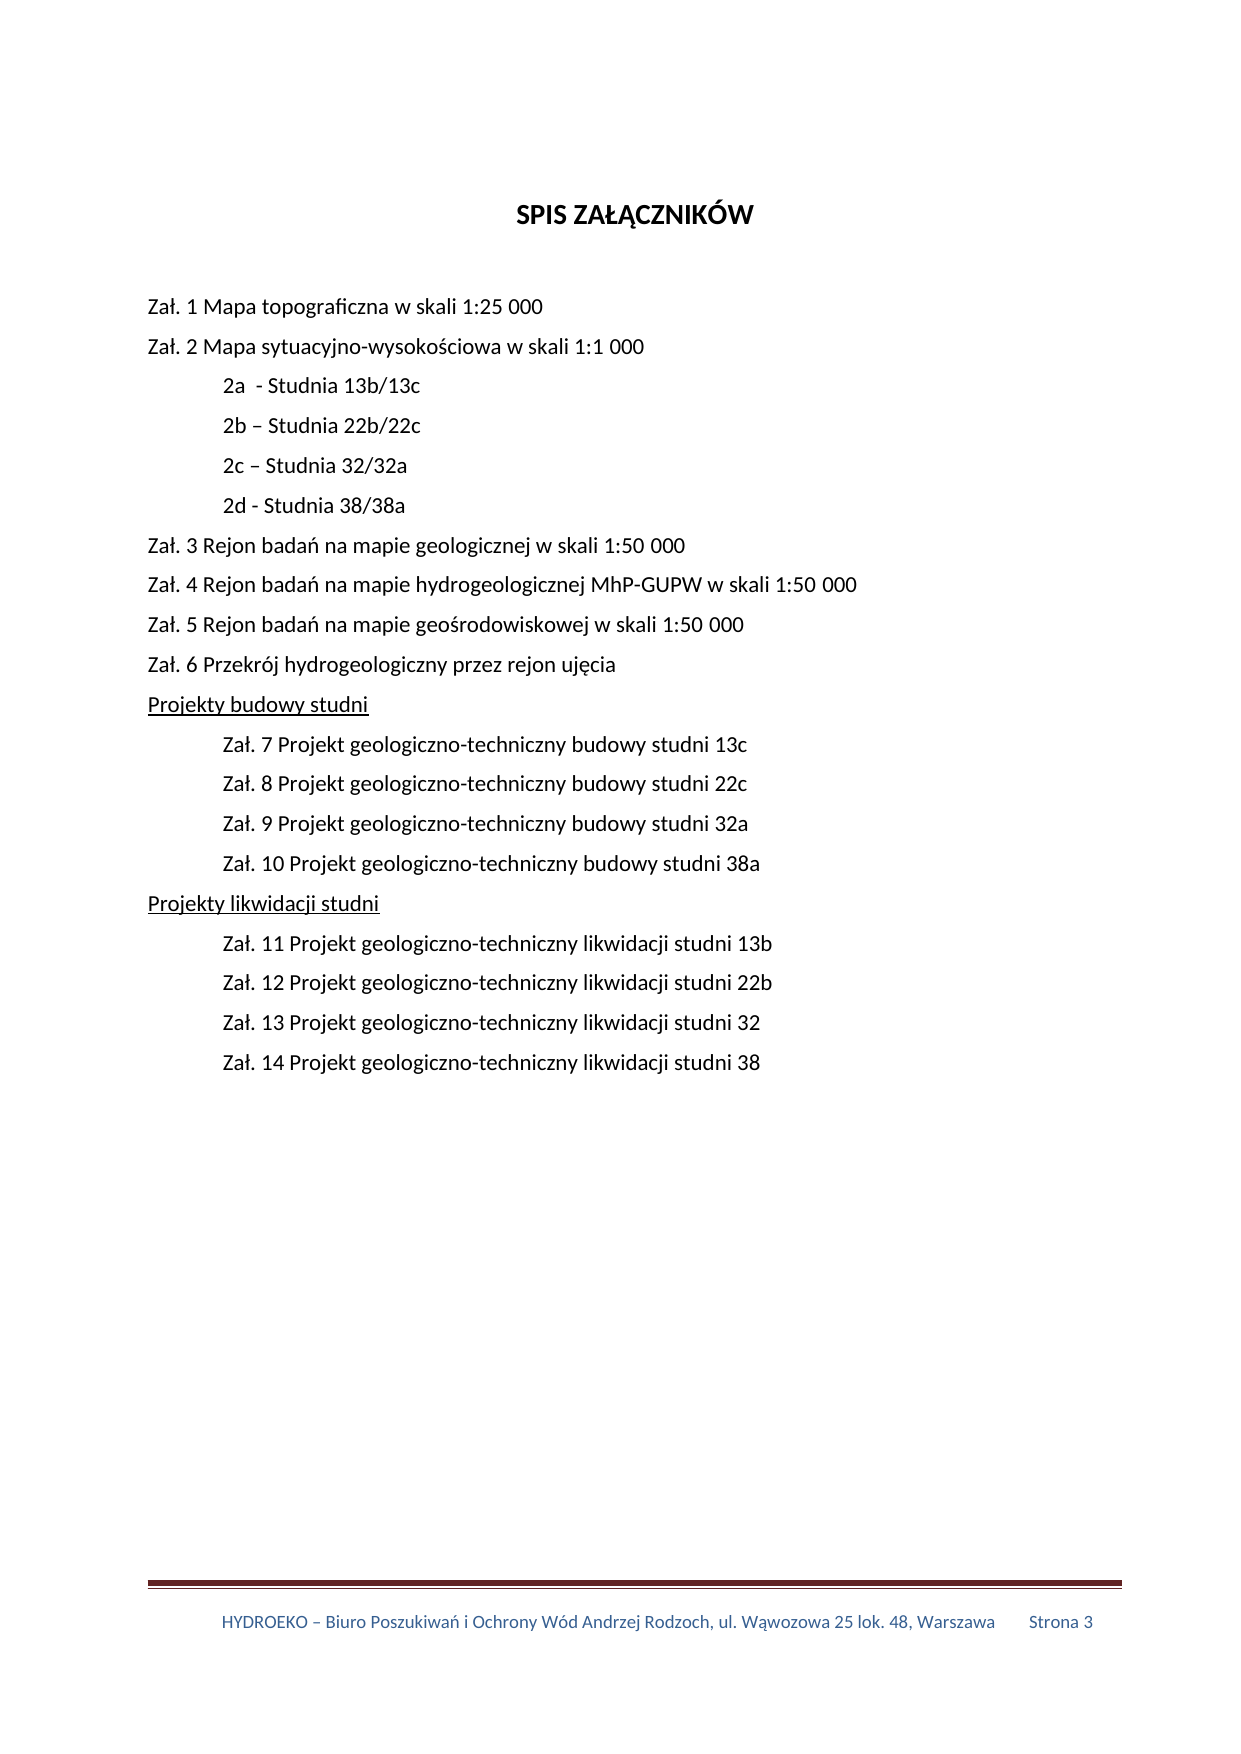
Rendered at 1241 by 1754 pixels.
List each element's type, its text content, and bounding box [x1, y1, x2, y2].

text Projekty budowy studni [148, 690, 1122, 718]
text Projekty likwidacji studni [148, 889, 1122, 917]
text Zał. 2 Mapa sytuacyjno-wysokościowa w skali 1:1 000 [148, 332, 1122, 360]
text Zał. 13 Projekt geologiczno-techniczny likwidacji studni 32 [223, 1008, 1122, 1036]
text Zał. 7 Projekt geologiczno-techniczny budowy studni 13c [223, 730, 1122, 758]
text 2c – Studnia 32/32a [223, 451, 1122, 479]
text Zał. 11 Projekt geologiczno-techniczny likwidacji studni 13b [223, 929, 1122, 957]
text 2d - Studnia 38/38a [223, 491, 1122, 519]
text Zał. 14 Projekt geologiczno-techniczny likwidacji studni 38 [223, 1048, 1122, 1076]
text Zał. 9 Projekt geologiczno-techniczny budowy studni 32a [223, 809, 1122, 837]
text Zał. 3 Rejon badań na mapie geologicznej w skali 1:50 000 [148, 531, 1122, 559]
text 2b – Studnia 22b/22c [223, 411, 1122, 439]
text Zał. 6 Przekrój hydrogeologiczny przez rejon ujęcia [148, 650, 1122, 678]
text Zał. 5 Rejon badań na mapie geośrodowiskowej w skali 1:50 000 [148, 610, 1122, 638]
text 2a - Studnia 13b/13c [223, 372, 1122, 400]
text Zał. 4 Rejon badań na mapie hydrogeologicznej MhP-GUPW w skali 1:50 000 [148, 571, 1122, 599]
text Zał. 10 Projekt geologiczno-techniczny budowy studni 38a [223, 849, 1122, 877]
text Zał. 12 Projekt geologiczno-techniczny likwidacji studni 22b [223, 968, 1122, 997]
text Zał. 1 Mapa topograficzna w skali 1:25 000 [148, 292, 1122, 320]
text SPIS ZAŁĄCZNIKÓW [148, 196, 1122, 231]
text Zał. 8 Projekt geologiczno-techniczny budowy studni 22c [223, 769, 1122, 798]
